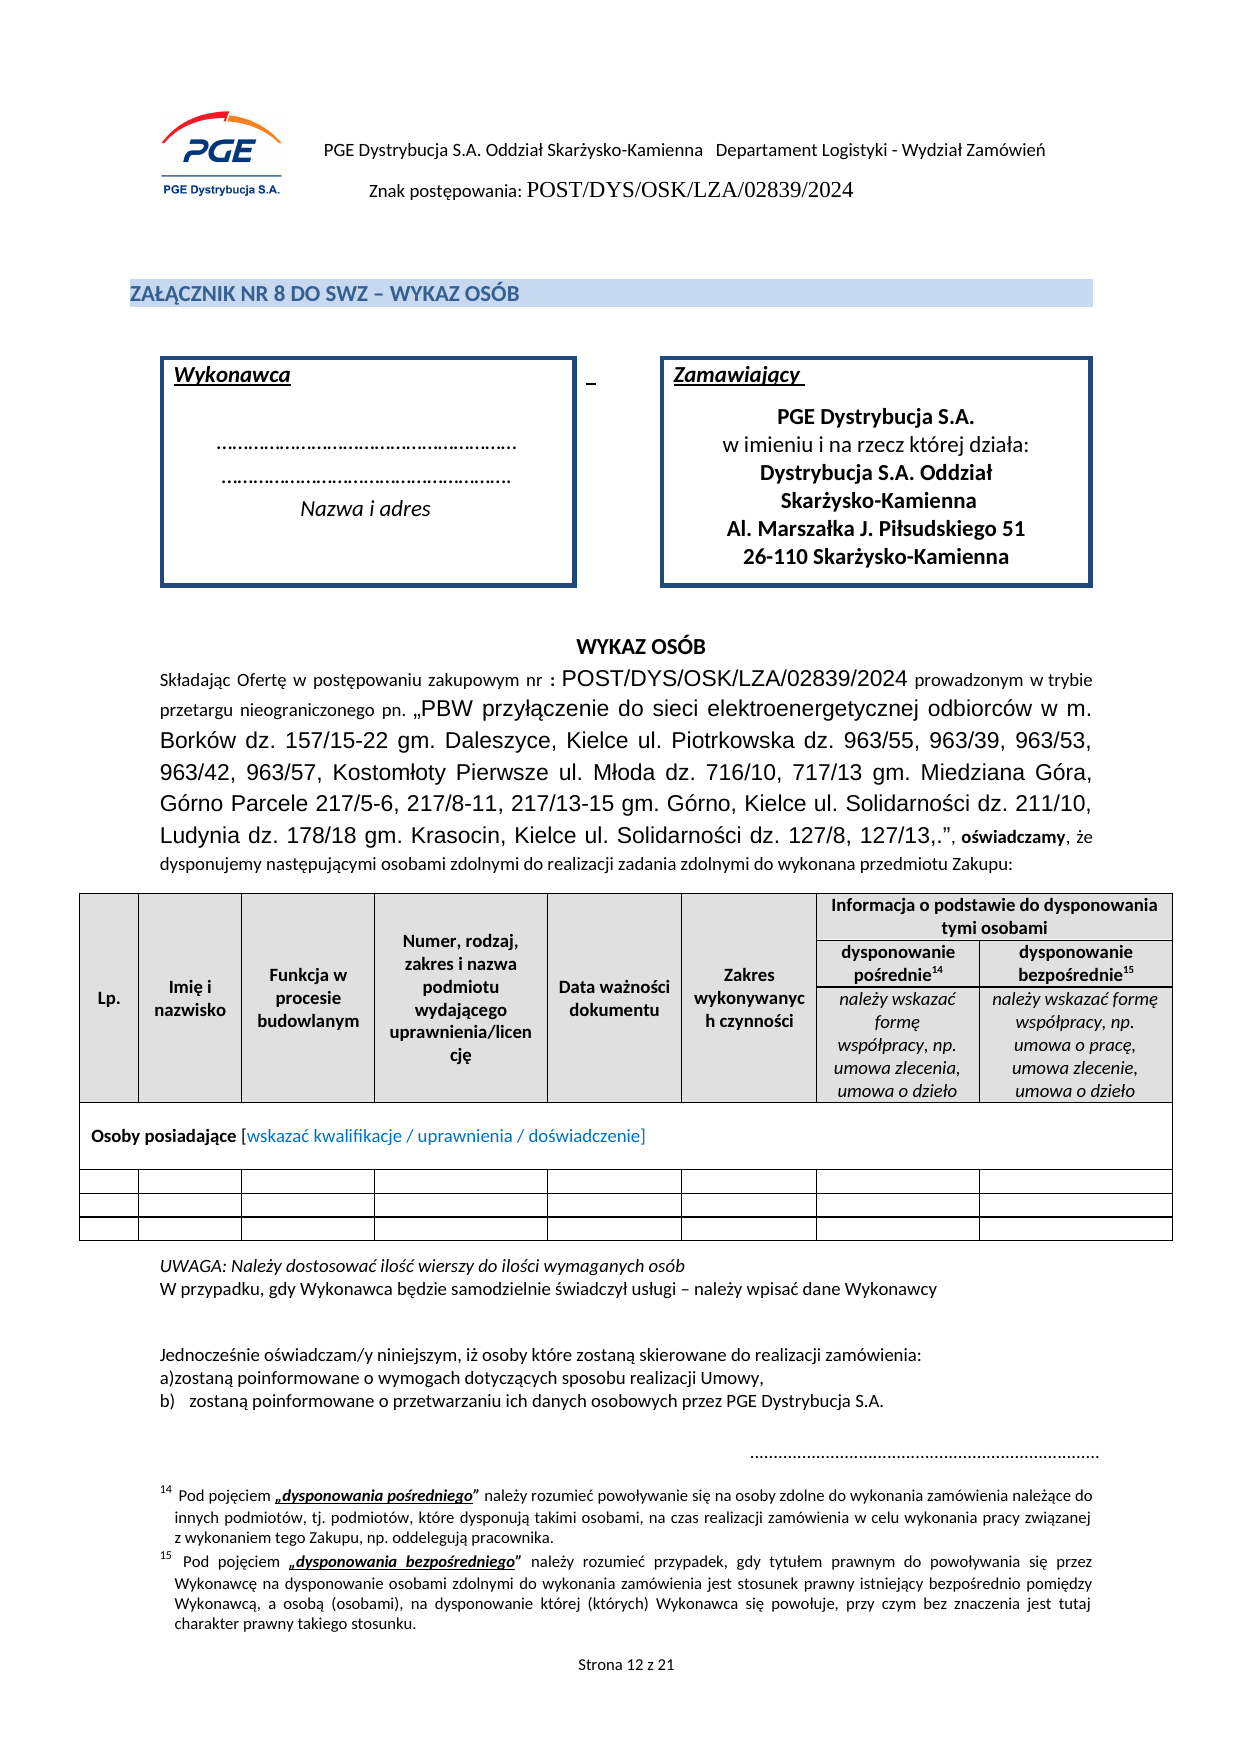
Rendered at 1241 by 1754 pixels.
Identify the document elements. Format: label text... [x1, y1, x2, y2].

text .......................................................................... [648, 1412, 1196, 1463]
table_cell [242, 1194, 374, 1216]
table_cell należy wskazać formę współpracy, np. umowa zlecenia, umowa o dzieło [817, 988, 979, 1102]
table_cell [80, 1218, 138, 1240]
list zostaną poinformowane o przetwarzaniu ich danych osobowych przez PGE Dystrybucja S.A. [159, 1389, 1093, 1412]
table_cell [817, 1194, 979, 1216]
table_header Numer, rodzaj, zakres i nazwa podmiotu wydającego uprawnienia/licencję [375, 894, 547, 1102]
table_cell [980, 1170, 1172, 1192]
table_cell [242, 1170, 374, 1192]
text UWAGA: Należy dostosować ilość wierszy do ilości wymaganych osób [159, 1254, 1152, 1277]
table_cell [375, 1170, 547, 1192]
table_cell [682, 1194, 816, 1216]
table_header Funkcja w procesie budowlanym [242, 894, 374, 1102]
table_cell należy wskazać formę współpracy, np. umowa o pracę, umowa zlecenie, umowa o dzieło [980, 988, 1172, 1102]
table_cell [80, 1194, 138, 1216]
table_header Imię i nazwisko [139, 894, 241, 1102]
table_cell [682, 1218, 816, 1240]
picture [159, 109, 283, 198]
text Składając Ofertę w postępowaniu zakupowym nr : prowadzonym w trybie przetargu nieograniczonego pn. , oświadczamy, że dysponujemy następującymi osobami zdolnymi do realizacji zadania zdolnymi do wykonana przedmiotu Zakupu: [159, 664, 1093, 876]
table_header Informacja o podstawie do dysponowania tymi osobami [817, 894, 1172, 939]
table_cell dysponowanie pośrednie [817, 941, 979, 986]
table_cell [548, 1170, 681, 1192]
table_cell [548, 1218, 681, 1240]
table_cell [139, 1170, 241, 1192]
table_header [577, 356, 660, 583]
table_cell [817, 1218, 979, 1240]
table_cell Osoby posiadające [wskazać kwalifikacje / uprawnienia / doświadczenie] [80, 1103, 1172, 1168]
table_cell [375, 1218, 547, 1240]
table_cell [682, 1170, 816, 1192]
table_cell [80, 1170, 138, 1192]
table_cell [817, 1170, 979, 1192]
text Jednocześnie oświadczam/y niniejszym, iż osoby które zostaną skierowane do realizacji zamówienia: [159, 1343, 1093, 1366]
table_cell [375, 1194, 547, 1216]
table_cell [139, 1194, 241, 1216]
list zostaną poinformowane o wymogach dotyczących sposobu realizacji Umowy, [159, 1366, 1093, 1389]
table_cell dysponowanie bezpośrednie [980, 941, 1172, 986]
table_header Data ważności dokumentu [548, 894, 681, 1102]
table_cell [980, 1194, 1172, 1216]
table_cell [242, 1218, 374, 1240]
table_cell [980, 1218, 1172, 1240]
table_header Zakres wykonywanych czynności [682, 894, 816, 1102]
table_header Wykonawca ………………………………………………… ………………………………………………. Nazwa i adres [164, 360, 572, 583]
text W przypadku, gdy Wykonawca będzie samodzielnie świadczył usługi – należy wpisać dane Wykonawcy [159, 1277, 1093, 1300]
table_header Zamawiający PGE Dystrybucja S.A. w imieniu i na rzecz której działa: Dystrybucja S.A. Oddział Skarżysko-Kamienna Al. Marszałka J. Piłsudskiego 51 26-110 Skarżysko-Kamienna [664, 360, 1088, 583]
table_cell [548, 1194, 681, 1216]
subtitle ZAŁĄCZNIK NR 8 DO SWZ – WYKAZ OSÓB [130, 279, 1093, 307]
text WYKAZ OSÓB [189, 632, 1093, 660]
table_cell [139, 1218, 241, 1240]
table_header Lp. [80, 894, 138, 1102]
